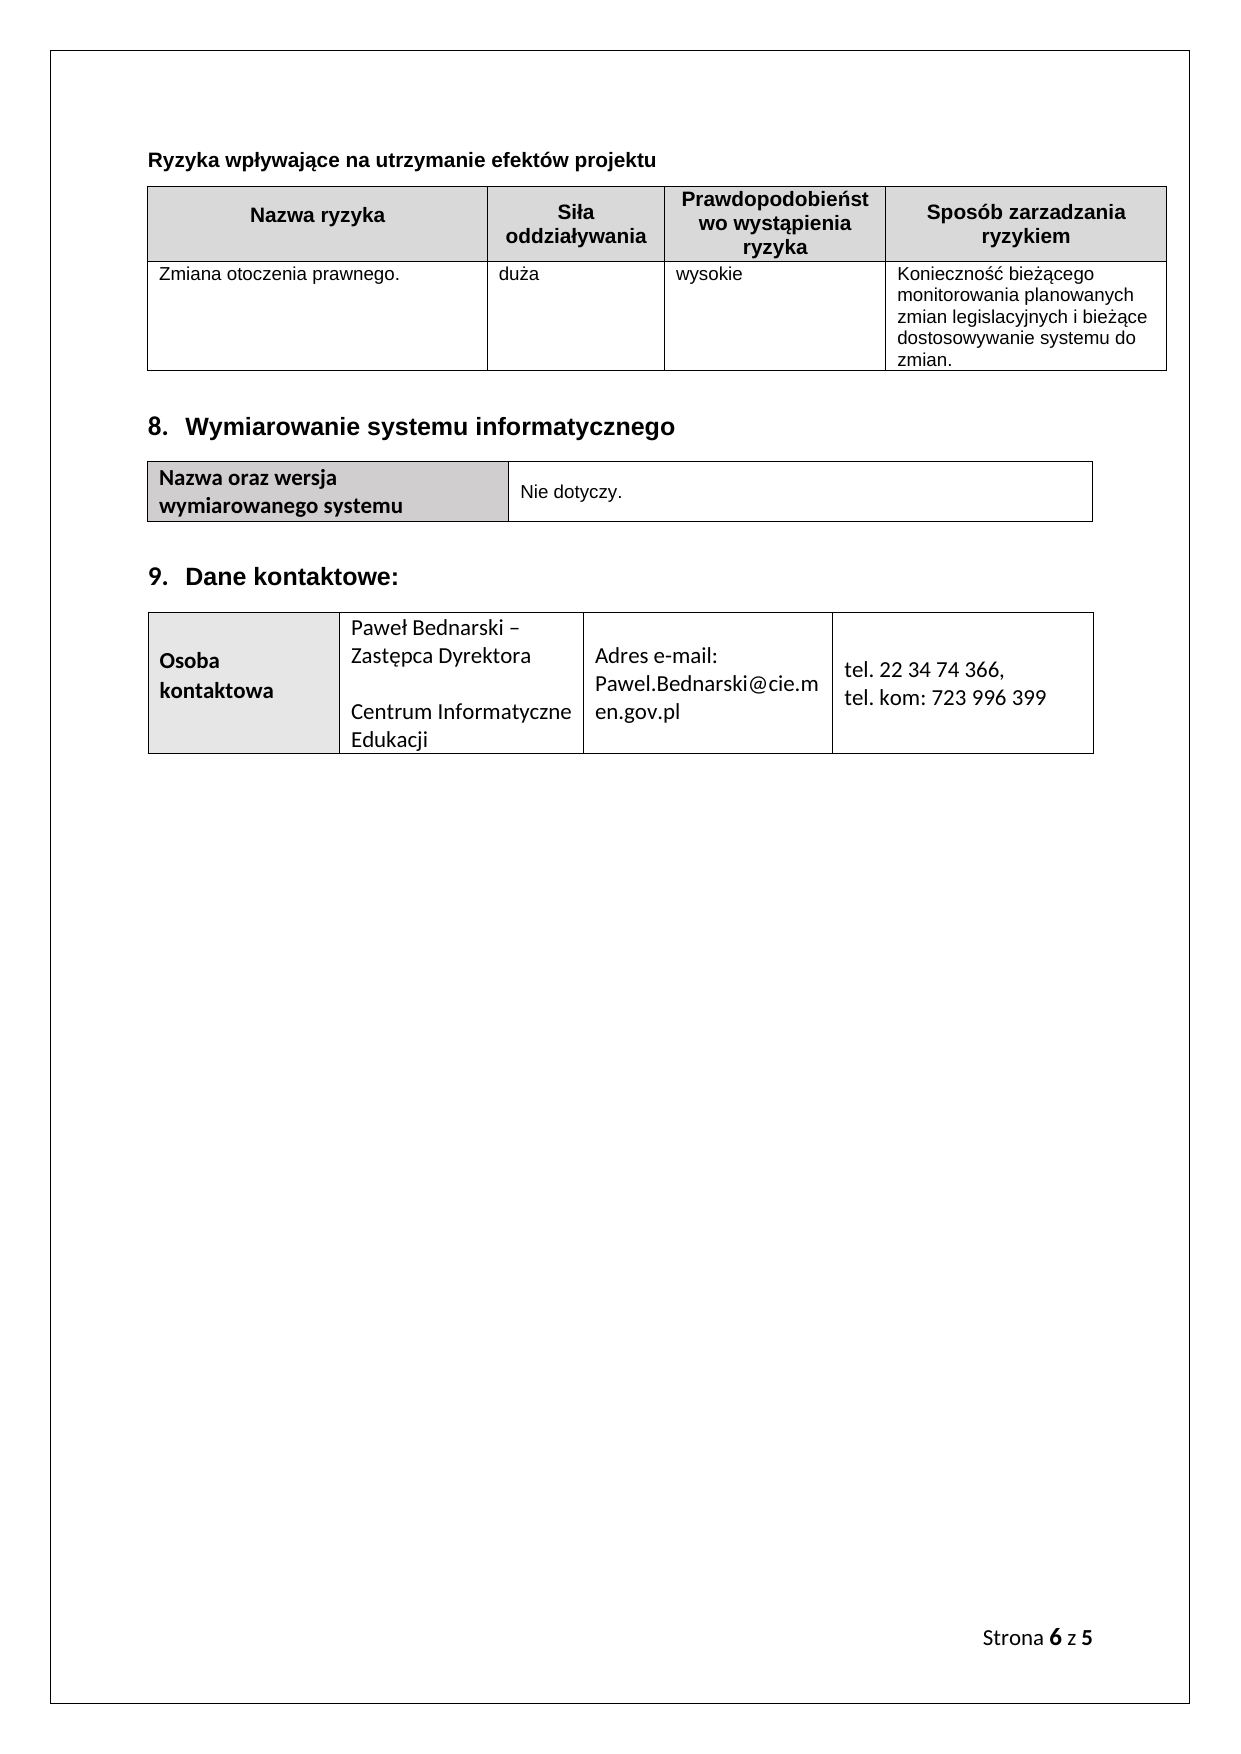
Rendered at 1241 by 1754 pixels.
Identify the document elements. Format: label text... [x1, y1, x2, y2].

table_header Nazwa oraz wersja wymiarowanego systemu [148, 462, 508, 521]
table_header tel. 22 34 74 366, tel. kom: 723 996 399 [833, 613, 1093, 753]
table_header Adres e-mail: Pawel.Bednarski@cie.men.gov.pl [584, 613, 832, 753]
table_header Paweł Bednarski – Zastępca Dyrektora Centrum Informatyczne Edukacji [340, 613, 583, 753]
table_header Nazwa ryzyka [148, 187, 487, 261]
table_cell wysokie [665, 262, 885, 370]
table_header Osoba kontaktowa [149, 613, 339, 753]
table_header Siła oddziaływania [488, 187, 664, 261]
text Ryzyka wpływające na utrzymanie efektów projektu [148, 147, 1093, 171]
table_cell Zmiana otoczenia prawnego. [148, 262, 487, 370]
list Wymiarowanie systemu informatycznego [148, 409, 1093, 442]
table_header Prawdopodobieństwo wystąpienia ryzyka [665, 187, 885, 261]
table_cell duża [488, 262, 664, 370]
table_header Sposób zarzadzania ryzykiem [886, 187, 1166, 261]
table_cell Konieczność bieżącego monitorowania planowanych zmian legislacyjnych i bieżące dostosowywanie systemu do zmian. [886, 262, 1166, 370]
table_header Nie dotyczy. [509, 462, 1092, 521]
list Dane kontaktowe: [148, 559, 1093, 592]
